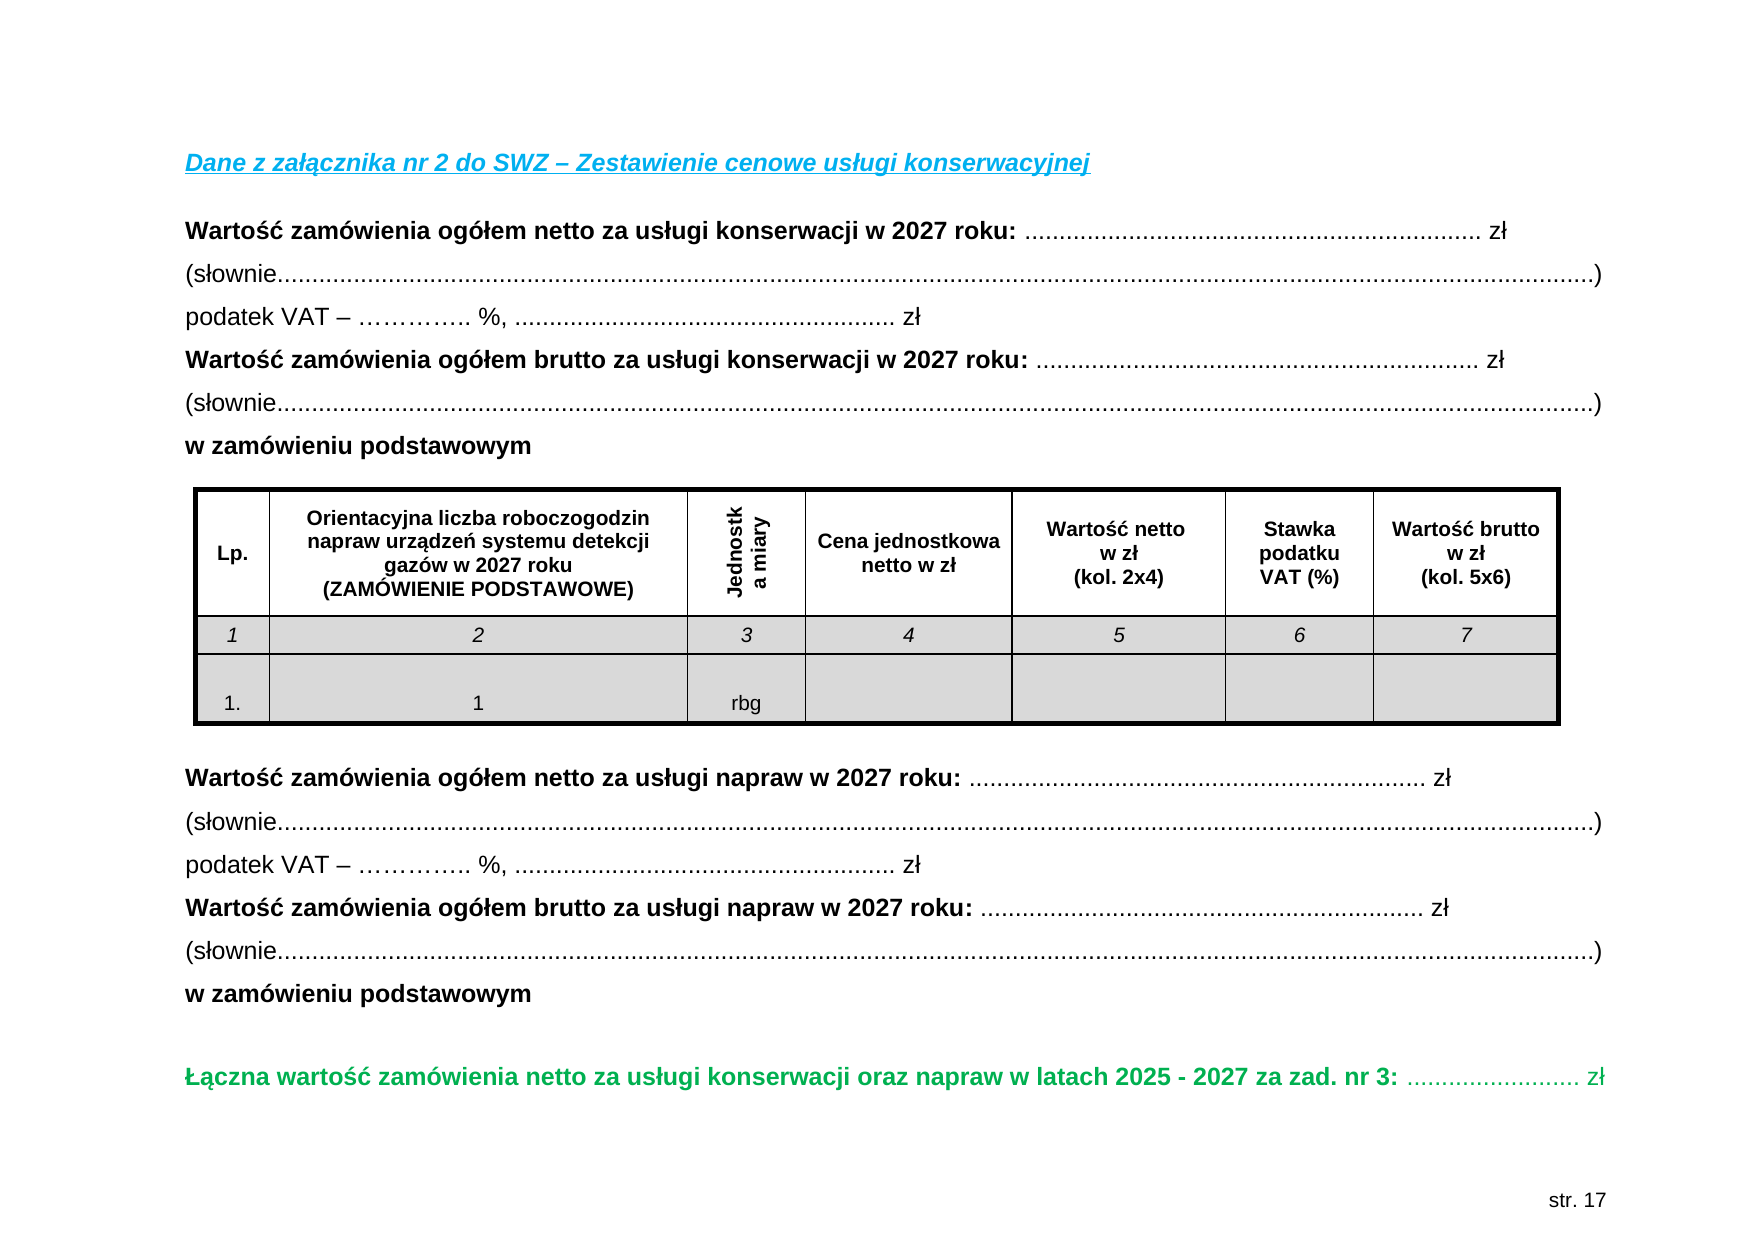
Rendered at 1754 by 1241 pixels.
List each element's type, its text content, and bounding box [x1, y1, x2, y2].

table_cell [1013, 655, 1225, 721]
table_cell rbg [688, 655, 805, 721]
table_header Jednostka miary [688, 492, 805, 615]
text Wartość zamówienia ogółem netto za usługi napraw w 2027 roku: .................................................................. zł [148, 763, 1606, 792]
table_header Cena jednostkowa netto w zł [806, 492, 1011, 615]
text w zamówieniu podstawowym [185, 431, 1606, 460]
text w zamówieniu podstawowym [185, 979, 1606, 1008]
table_header Wartość brutto w zł (kol. 5x6) [1374, 492, 1556, 615]
table_header Stawka podatku VAT (%) [1226, 492, 1373, 615]
table_cell 4 [806, 617, 1011, 653]
table_cell 1 [270, 655, 687, 721]
text Dane z załącznika nr 2 do SWZ – Zestawienie cenowe usługi konserwacyjnej [148, 148, 1606, 176]
table_cell 7 [1374, 617, 1556, 653]
table_cell [806, 655, 1011, 721]
table_cell 5 [1013, 617, 1225, 653]
text Łączna wartość zamówienia netto za usługi konserwacji oraz napraw w latach 2025 - 2027 za zad. nr 3: ......................... zł [148, 1061, 1606, 1090]
text Wartość zamówienia ogółem netto za usługi konserwacji w 2027 roku: .................................................................. zł [148, 216, 1606, 244]
text podatek VAT – ………….. %, ....................................................... zł [148, 849, 1606, 878]
table_cell 3 [688, 617, 805, 653]
table_cell 1. [198, 655, 269, 721]
text Wartość zamówienia ogółem brutto za usługi napraw w 2027 roku: ................................................................ zł [148, 893, 1606, 921]
table_header Wartość netto w zł (kol. 2x4) [1013, 492, 1225, 615]
table_header Lp. [198, 492, 269, 615]
table_header Orientacyjna liczba roboczogodzin napraw urządzeń systemu detekcji gazów w 2027 roku (ZAMÓWIENIE PODSTAWOWE) [270, 492, 687, 615]
text Wartość zamówienia ogółem brutto za usługi konserwacji w 2027 roku: ................................................................ zł [148, 345, 1606, 374]
table_cell [1374, 655, 1556, 721]
table_cell 2 [270, 617, 687, 653]
table_cell 6 [1226, 617, 1373, 653]
text podatek VAT – ………….. %, ....................................................... zł [148, 302, 1606, 331]
table_cell [1226, 655, 1373, 721]
table_cell 1 [198, 617, 269, 653]
